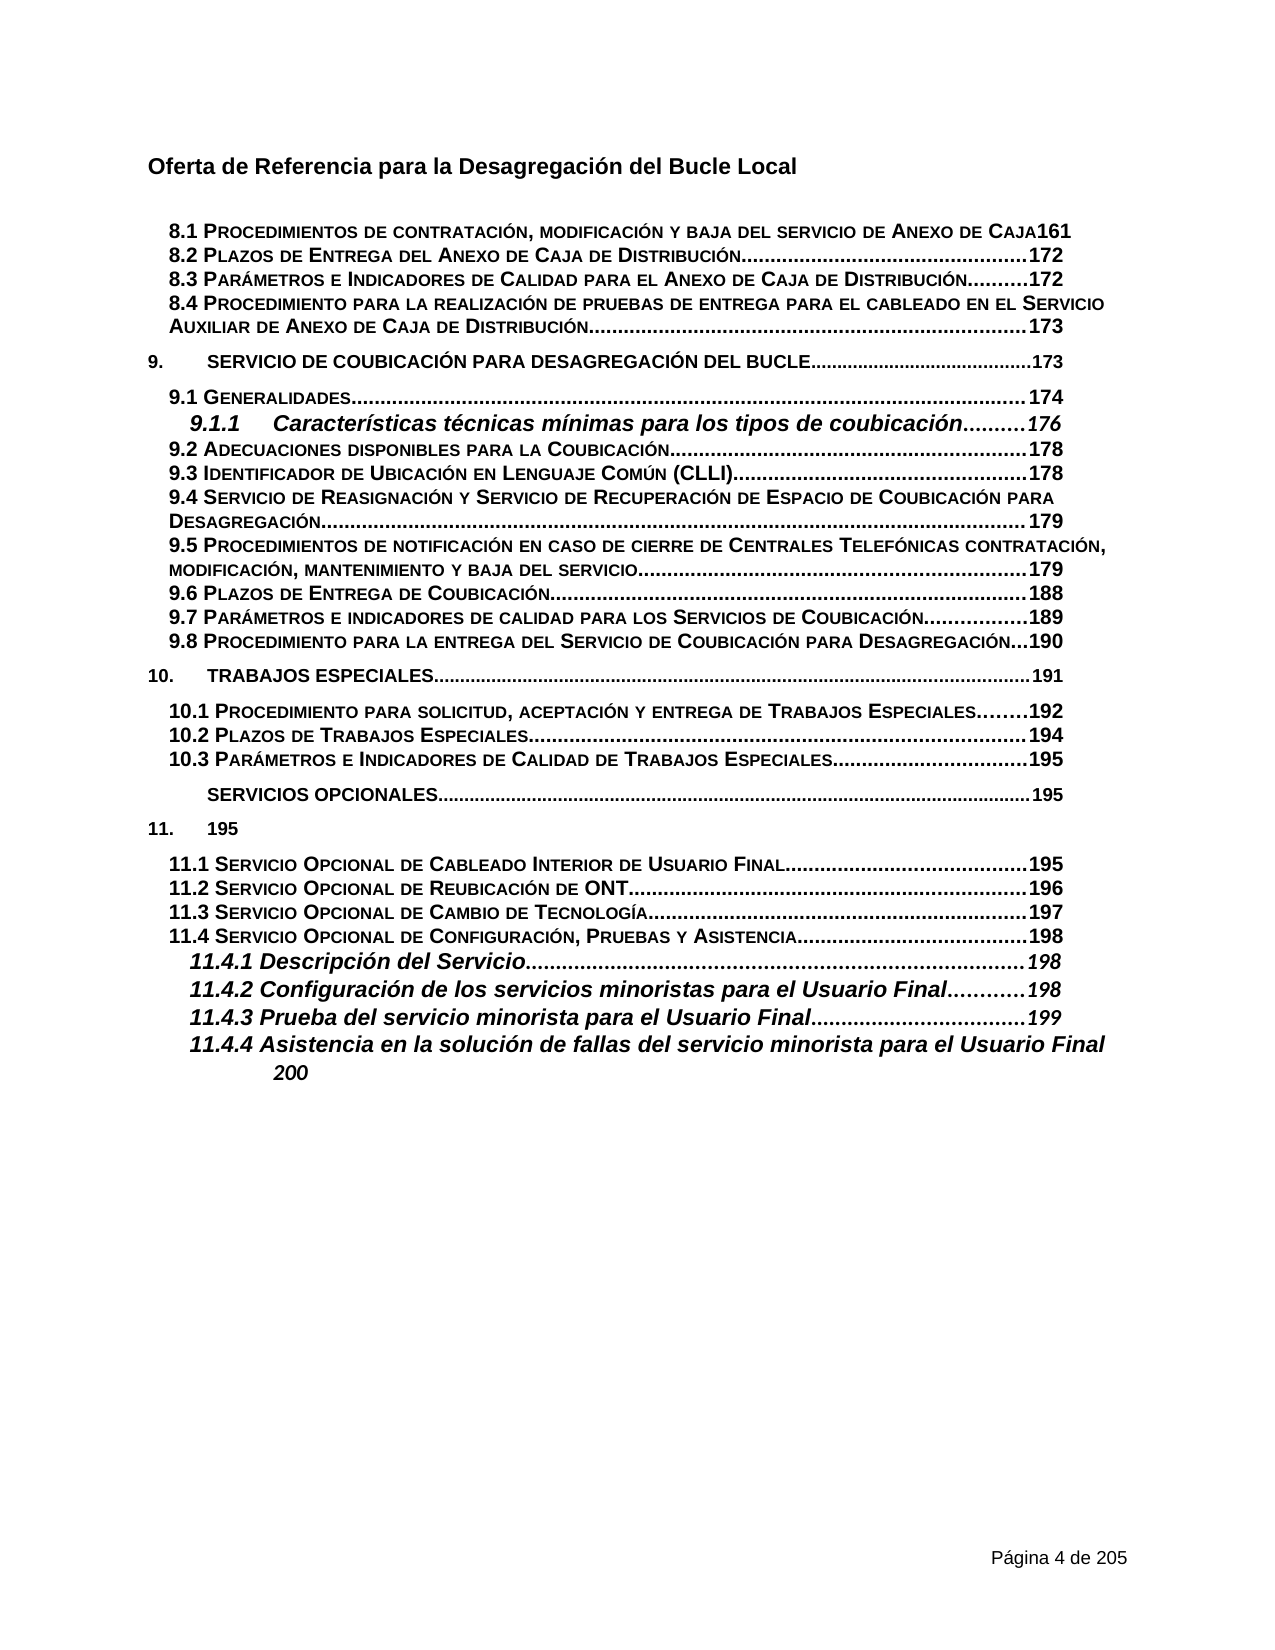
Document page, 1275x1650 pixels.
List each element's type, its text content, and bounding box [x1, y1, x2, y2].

text 10.3 Parámetros e Indicadores de Calidad de Trabajos Especiales 195 [168, 747, 1127, 771]
text 8.1 Procedimientos de contratación, modificación y baja del servicio de Anexo de Caja 161 [168, 218, 1127, 242]
text 10. Trabajos Especiales 191 [148, 665, 1127, 687]
text 8.4 Procedimiento para la realización de pruebas de entrega para el cableado en el Servicio Auxiliar de Anexo de Caja de Distribución 173 [168, 290, 1127, 338]
text 11.2 Servicio Opcional de Reubicación de ONT 196 [168, 876, 1127, 899]
text 10.2 Plazos de Trabajos Especiales 194 [168, 723, 1127, 747]
text 9.3 Identificador de Ubicación en Lenguaje Común (CLLI) 178 [168, 461, 1127, 485]
text 10.1 Procedimiento para solicitud, aceptación y entrega de Trabajos Especiales 192 [168, 699, 1127, 723]
text 11. 195 [148, 817, 1127, 839]
text 11.3 Servicio Opcional de Cambio de Tecnología 197 [168, 899, 1127, 923]
text 8.3 Parámetros e Indicadores de Calidad para el Anexo de Caja de Distribución 172 [168, 266, 1127, 290]
text 9.6 Plazos de Entrega de Coubicación 188 [168, 581, 1127, 604]
text 11.4.2 Configuración de los servicios minoristas para el Usuario Final 198 [189, 975, 1127, 1003]
text 11.4.4 Asistencia en la solución de fallas del servicio minorista para el Usuario Final 200 [189, 1031, 1127, 1086]
text 9.1 Generalidades 174 [168, 385, 1127, 409]
text 11.4.3 Prueba del servicio minorista para el Usuario Final 199 [189, 1003, 1127, 1031]
text 9.5 Procedimientos de notificación en caso de cierre de Centrales Telefónicas contratación, modificación, mantenimiento y baja del servicio 179 [168, 533, 1127, 581]
text 9. Servicio de Coubicación para Desagregación del Bucle 173 [148, 351, 1127, 372]
text 9.8 Procedimiento para la entrega del Servicio de Coubicación para Desagregación 190 [168, 628, 1127, 652]
text 11.4 Servicio Opcional de Configuración, Pruebas y Asistencia 198 [168, 923, 1127, 947]
text 11.1 Servicio Opcional de Cableado Interior de Usuario Final 195 [168, 852, 1127, 876]
text 9.2 Adecuaciones disponibles para la Coubicación. 178 [168, 437, 1127, 461]
text 9.7 Parámetros e indicadores de calidad para los Servicios de Coubicación 189 [168, 604, 1127, 628]
text 11.4.1 Descripción del Servicio 198 [189, 947, 1127, 975]
text 8.2 Plazos de Entrega del Anexo de Caja de Distribución 172 [168, 242, 1127, 266]
text 9.1.1 Características técnicas mínimas para los tipos de coubicación 176 [189, 409, 1127, 437]
text Servicios Opcionales 195 [148, 783, 1127, 805]
text 9.4 Servicio de Reasignación y Servicio de Recuperación de Espacio de Coubicación para Desagregación 179 [168, 485, 1127, 533]
